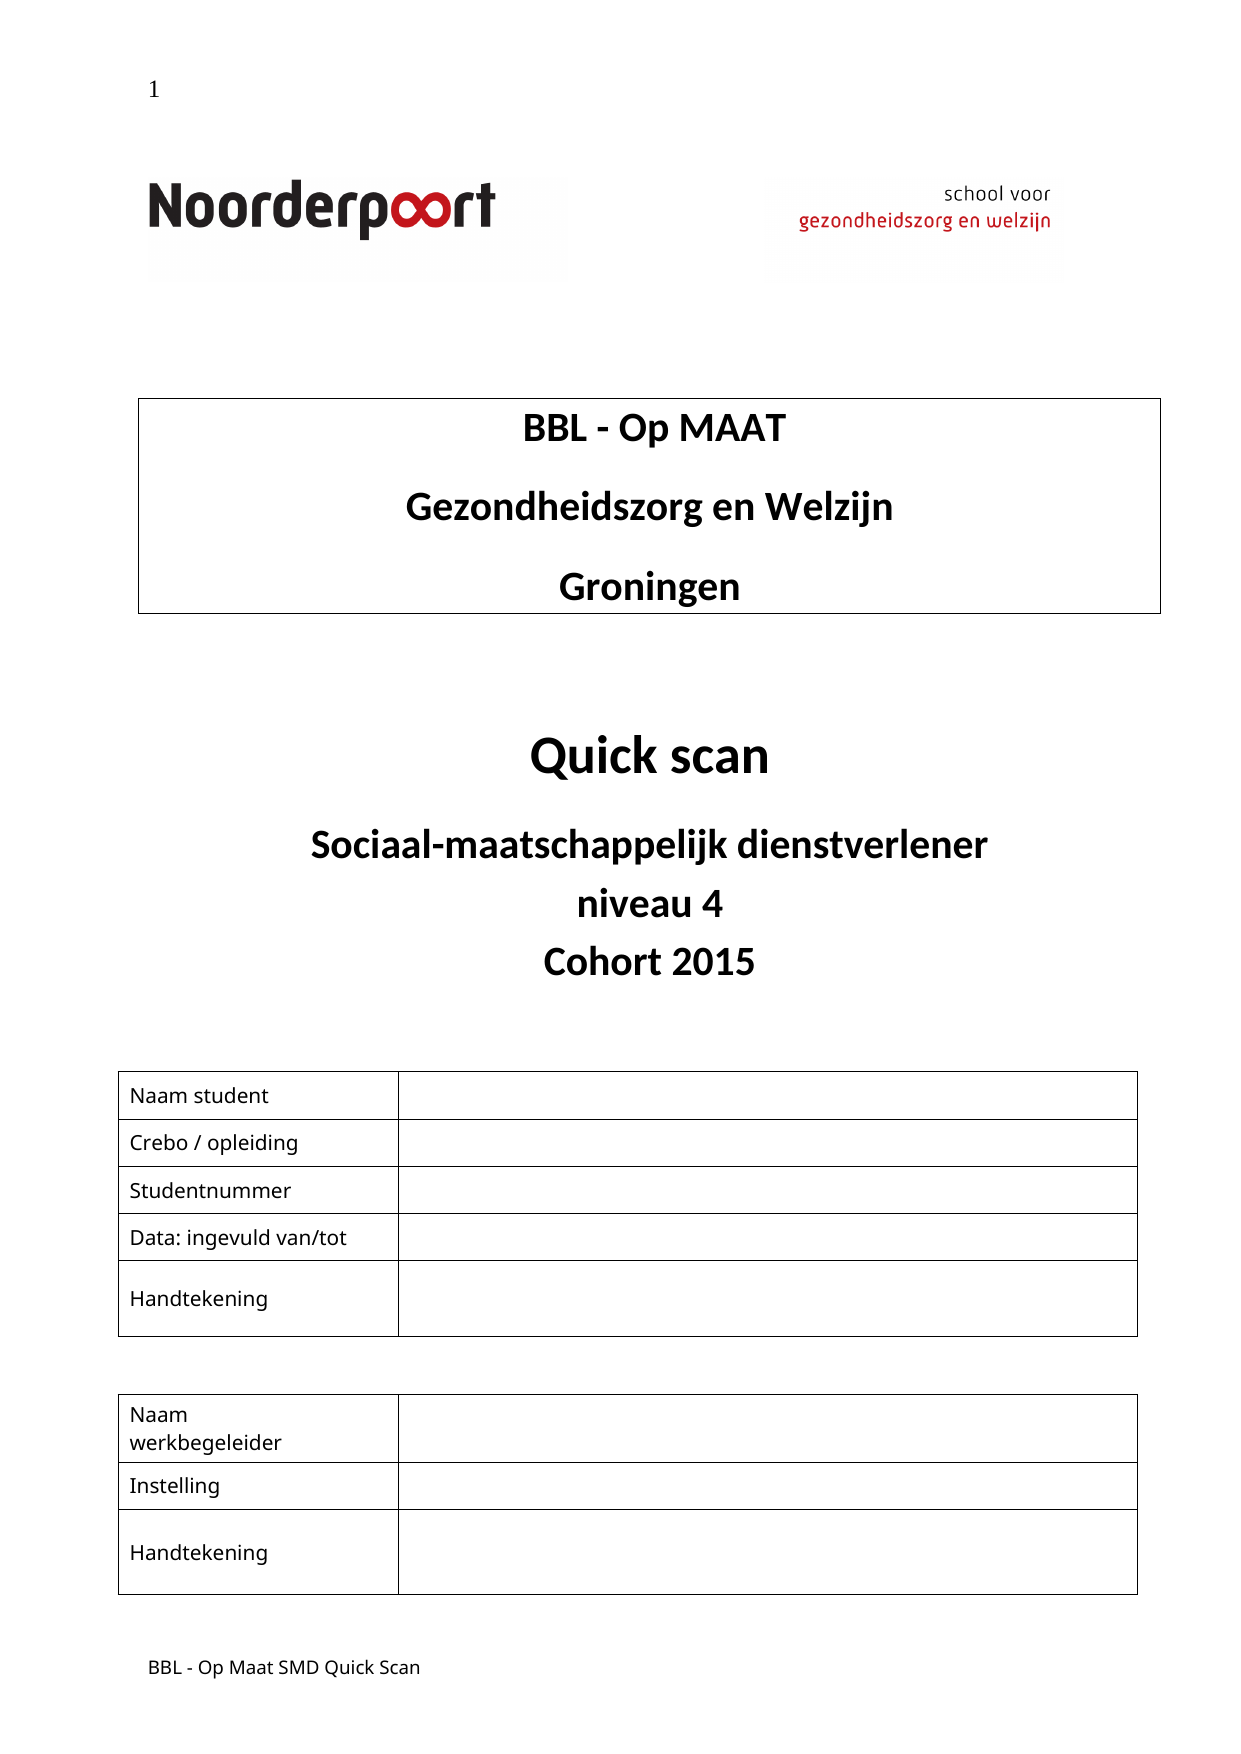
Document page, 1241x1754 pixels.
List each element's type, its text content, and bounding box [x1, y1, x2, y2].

table_header Naam student [119, 1072, 398, 1118]
table_cell Handtekening [119, 1261, 398, 1336]
table_header [399, 1072, 1137, 1118]
table_cell [399, 1510, 1137, 1594]
table_cell Handtekening [119, 1510, 398, 1594]
text Quick scan [148, 721, 1152, 787]
table_header Naam werkbegeleider [119, 1395, 398, 1462]
table_cell Instelling [119, 1463, 398, 1509]
picture [763, 177, 1064, 283]
table_cell [399, 1214, 1137, 1260]
text BBL - Op MAAT [139, 399, 1160, 452]
text Cohort 2015 [148, 935, 1152, 986]
text niveau 4 [148, 877, 1152, 927]
text Sociaal-maatschappelijk dienstverlener [148, 818, 1152, 869]
table_cell [399, 1463, 1137, 1509]
table_cell [399, 1261, 1137, 1336]
table_cell Crebo / opleiding [119, 1120, 398, 1166]
table_cell Data: ingevuld van/tot [119, 1214, 398, 1260]
text Groningen [139, 557, 1160, 613]
table_cell Studentnummer [119, 1167, 398, 1213]
picture [147, 177, 568, 282]
text Gezondheidszorg en Welzijn [139, 477, 1160, 531]
table_cell [399, 1120, 1137, 1166]
table_header [399, 1395, 1137, 1462]
table_cell [399, 1167, 1137, 1213]
